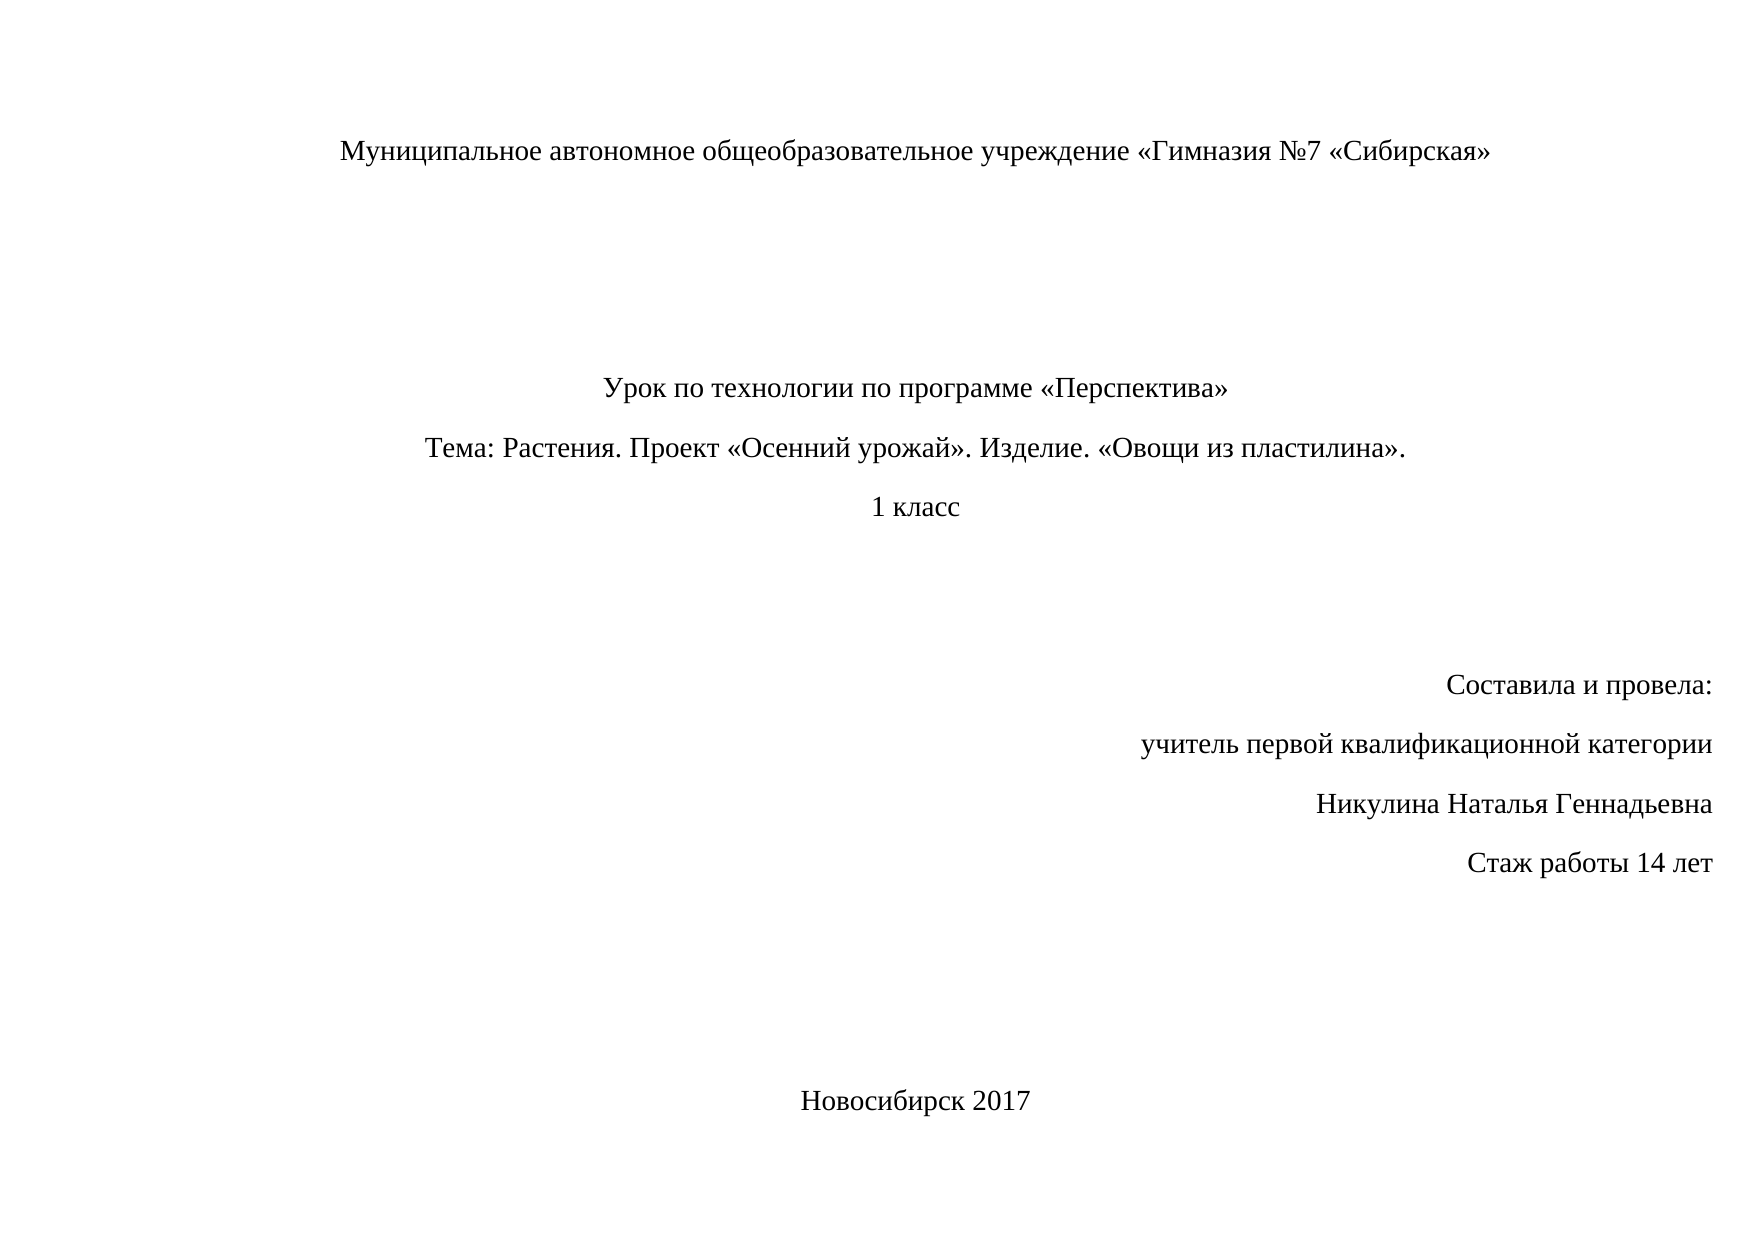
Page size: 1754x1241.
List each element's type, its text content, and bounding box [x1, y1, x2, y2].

text Новосибирск 2017 [118, 1083, 1713, 1116]
text Составила и провела: [118, 667, 1713, 701]
text Никулина Наталья Геннадьевна [118, 786, 1713, 819]
text учитель первой квалификационной категории [118, 727, 1713, 760]
text Тема: Растения. Проект «Осенний урожай». Изделие. «Овощи из пластилина». [118, 430, 1713, 463]
text Урок по технологии по программе «Перспектива» [118, 370, 1713, 404]
text Стаж работы 14 лет [118, 845, 1713, 879]
text Муниципальное автономное общеобразовательное учреждение «Гимназия №7 «Сибирская» [118, 133, 1713, 166]
text 1 класс [118, 489, 1713, 523]
